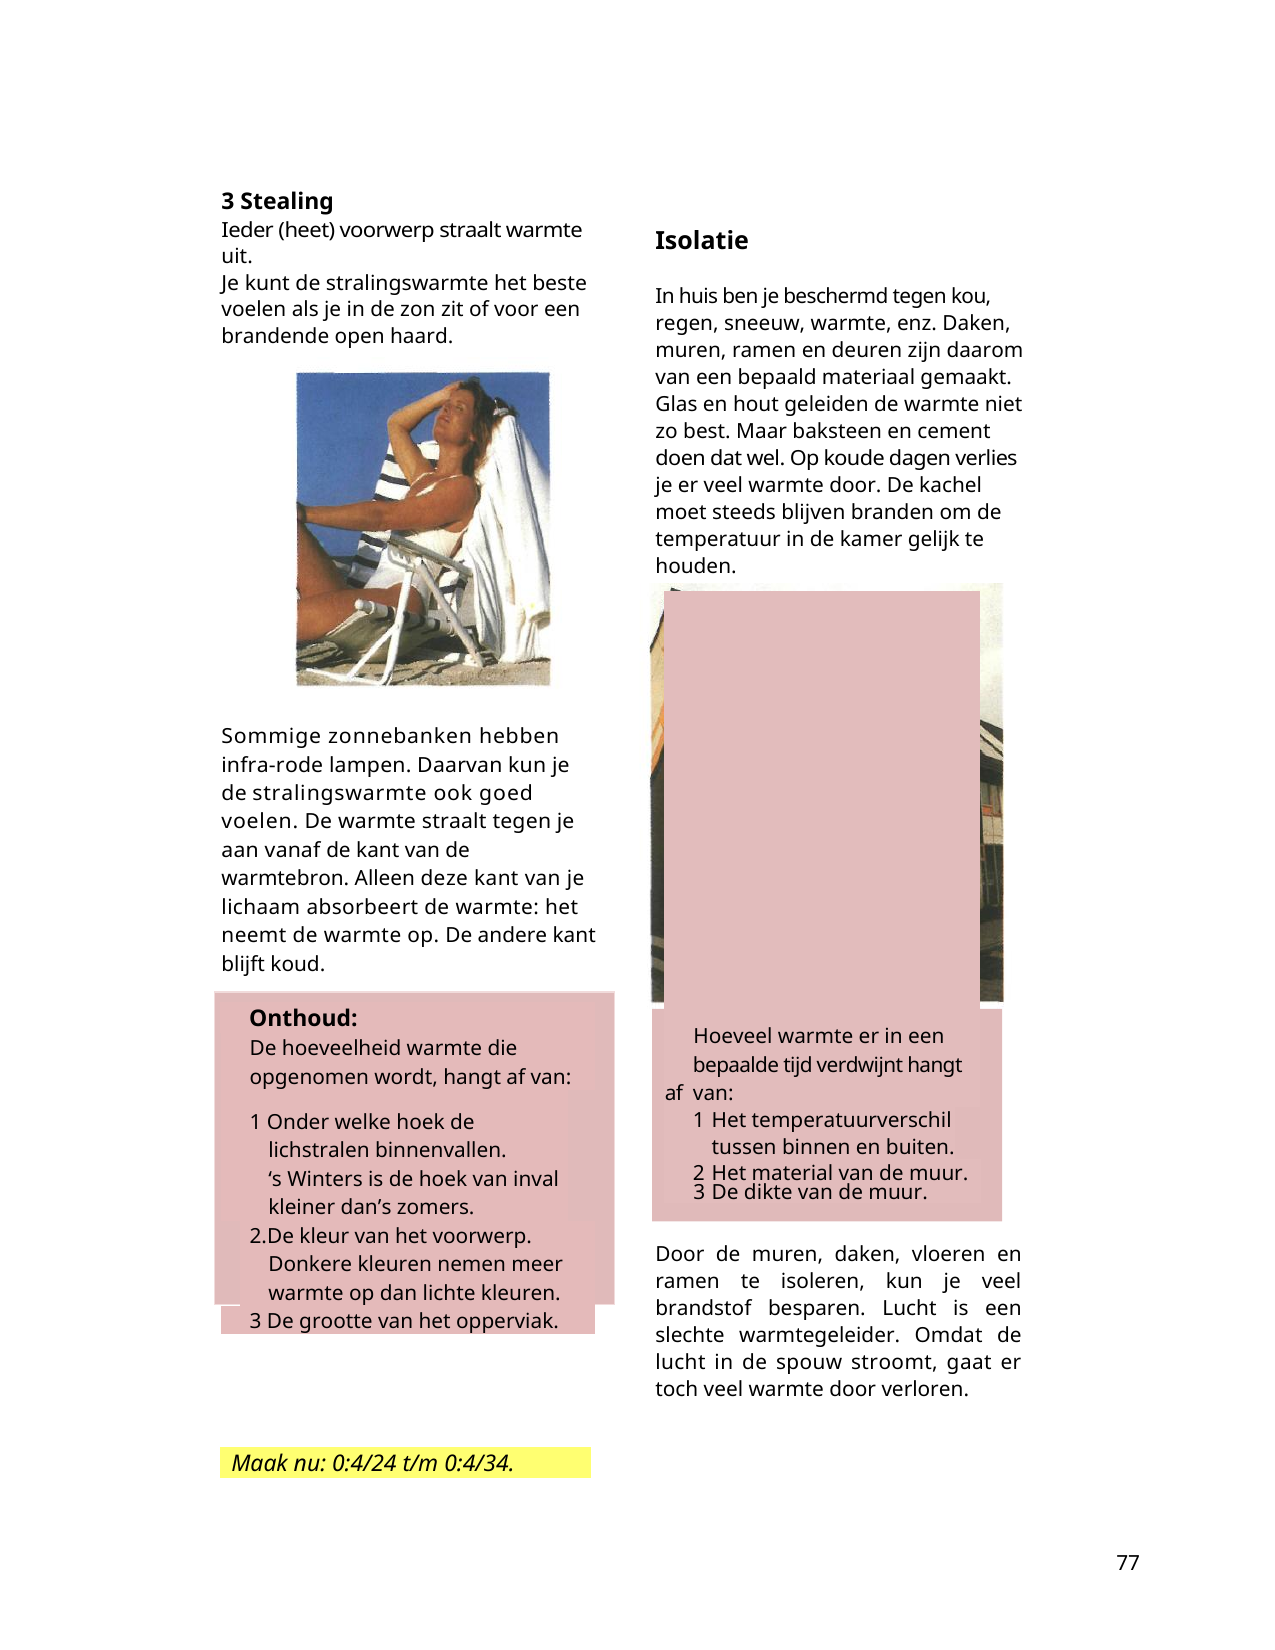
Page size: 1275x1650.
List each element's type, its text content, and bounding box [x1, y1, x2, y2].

text In huis ben je beschermd tegen kou, regen, sneeuw, warmte, enz. Daken, muren, ramen en deuren zijn daarom van een bepaald materiaal gemaakt. Glas en hout geleiden de warmte niet zo best. Maar baksteen en cement doen dat wel. Op koude dagen verlies je er veel warmte door. De kachel moet steeds blijven branden om de temperatuur in de kamer gelijk te houden. [655, 282, 1027, 578]
text 3 De dikte van de muur. [664, 1186, 981, 1203]
text 1 Het temperatuurverschil tussen binnen en buiten. [664, 1107, 955, 1159]
text 2.De kleur van het voorwerp. Donkere kleuren nemen meer warmte op dan lichte kleuren. [240, 1221, 595, 1306]
text Maak nu: 0:4/24 t/m 0:4/34. [220, 1447, 591, 1478]
text Ieder (heet) voorwerp straalt warmte uit. [221, 216, 591, 269]
text 2 Het material van de muur. [664, 1159, 981, 1186]
text De hoeveelheid warmte die opgenomen wordt, hangt af van: [221, 1033, 595, 1090]
picture [639, 583, 1014, 1009]
text Je kunt de stralingswarmte het beste voelen als je in de zon zit of voor een brandende open haard. [221, 269, 591, 349]
picture [289, 357, 568, 698]
text 1 Onder welke hoek de lichstralen binnenvallen. ‘s Winters is de hoek van inval kleiner dan’s zomers. [221, 1107, 568, 1221]
text 3 Stealing [221, 185, 591, 216]
text Onthoud: [220, 1002, 595, 1033]
text 3 De grootte van het opperviak. [221, 1306, 595, 1334]
text Door de muren, daken, vloeren en ramen te isoleren, kun je veel brandstof besparen. Lucht is een slechte warmtegeleider. Omdat de lucht in de spouw stroomt, gaat er toch veel warmte door verloren. [655, 1240, 1022, 1402]
text Isolatie [655, 223, 1022, 257]
